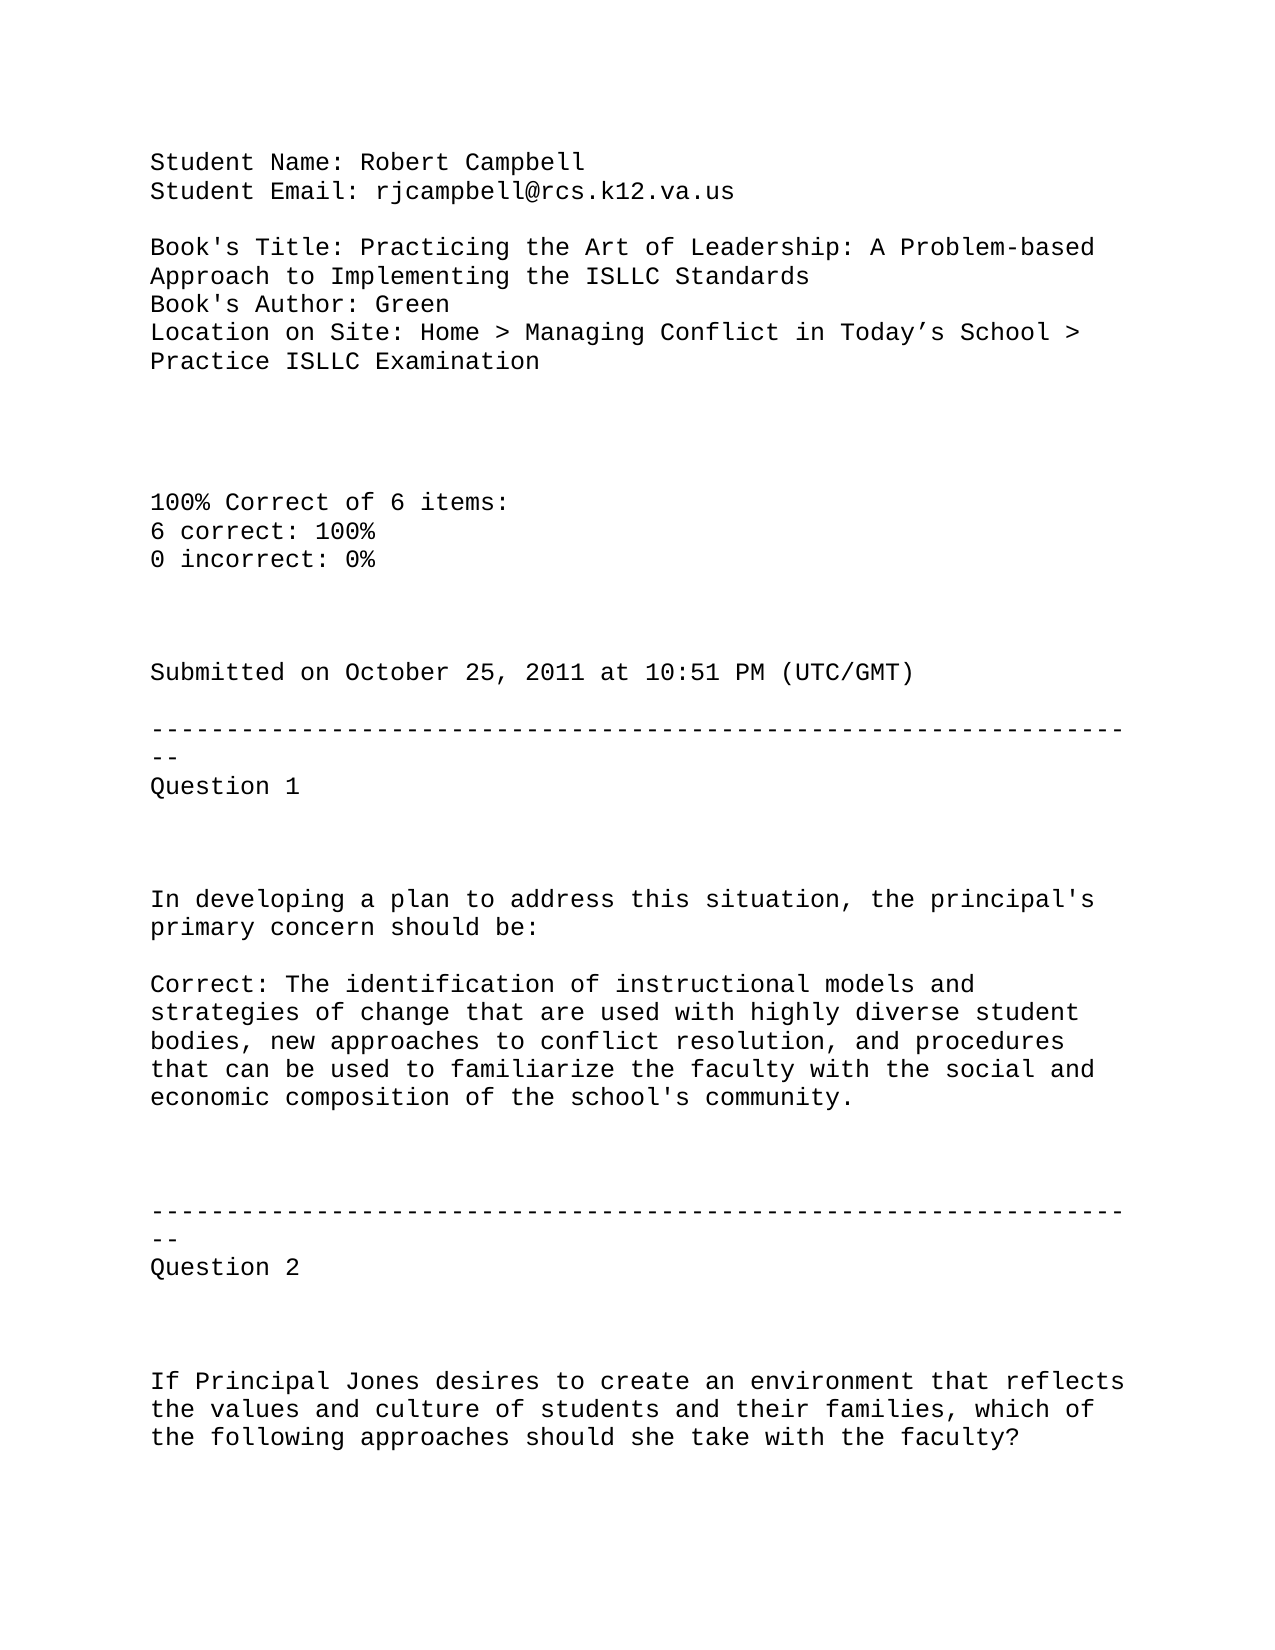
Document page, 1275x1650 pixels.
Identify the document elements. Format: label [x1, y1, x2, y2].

text [150, 150, 1125, 1482]
